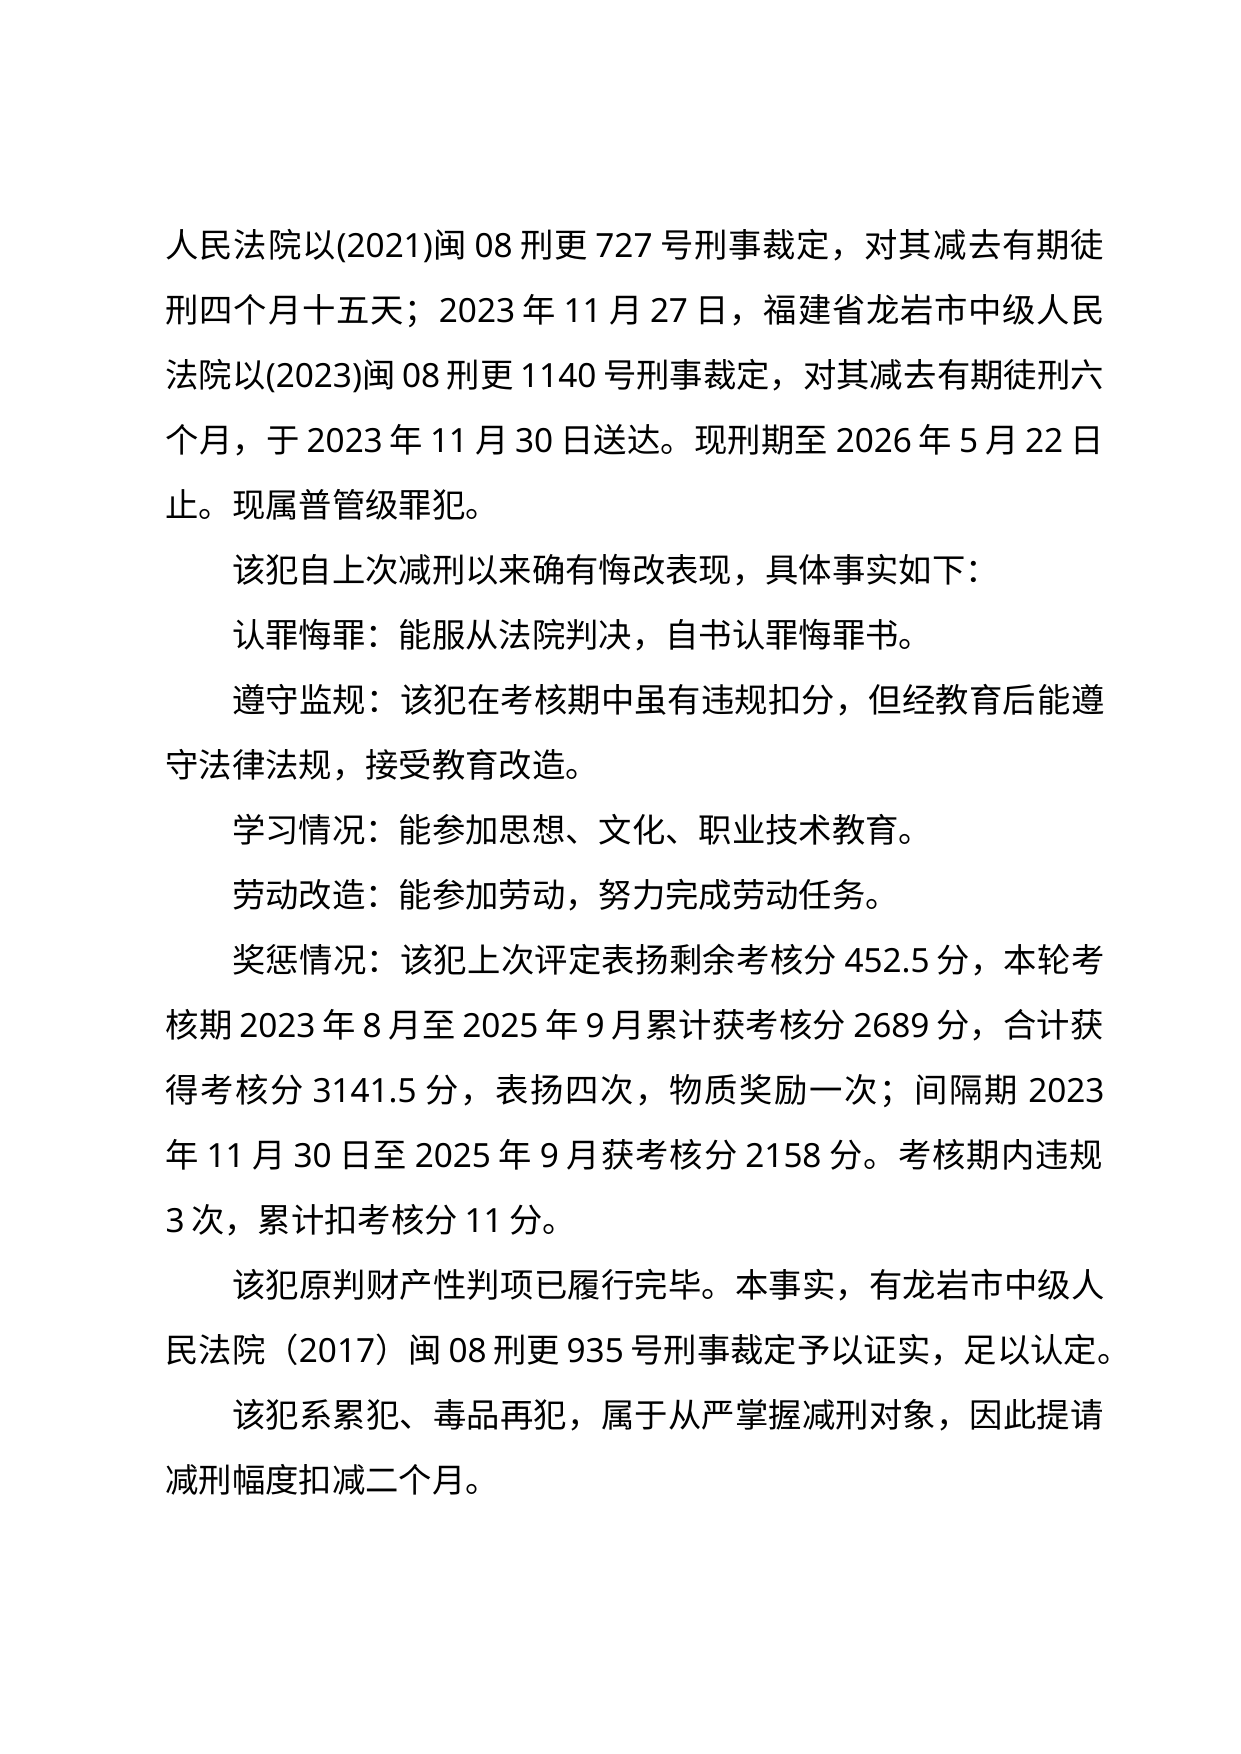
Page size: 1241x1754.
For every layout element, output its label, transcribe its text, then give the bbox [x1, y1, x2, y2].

text 奖惩情况：该犯上次评定表扬剩余考核分452.5分，本轮考核期2023年8月至2025年9月累计获考核分2689分，合计获得考核分3141.5分，表扬四次，物质奖励一次；间隔期2023年11月30日至2025年9月获考核分2158分。考核期内违规3次，累计扣考核分11分。 [165, 926, 1104, 1251]
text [165, 211, 1104, 536]
text 劳动改造：能参加劳动，努力完成劳动任务。 [165, 861, 1104, 926]
text 该犯系累犯、毒品再犯，属于从严掌握减刑对象，因此提请减刑幅度扣减二个月。 [165, 1381, 1104, 1511]
text 遵守监规：该犯在考核期中虽有违规扣分，但经教育后能遵守法律法规，接受教育改造。 [165, 666, 1104, 796]
text 该犯原判财产性判项已履行完毕。本事实，有龙岩市中级人民法院（2017）闽08刑更935号刑事裁定予以证实，足以认定。 [165, 1251, 1104, 1381]
text 该犯自上次减刑以来确有悔改表现，具体事实如下： [165, 536, 1104, 601]
text 认罪悔罪：能服从法院判决，自书认罪悔罪书。 [165, 601, 1104, 666]
text 学习情况：能参加思想、文化、职业技术教育。 [165, 796, 1104, 861]
